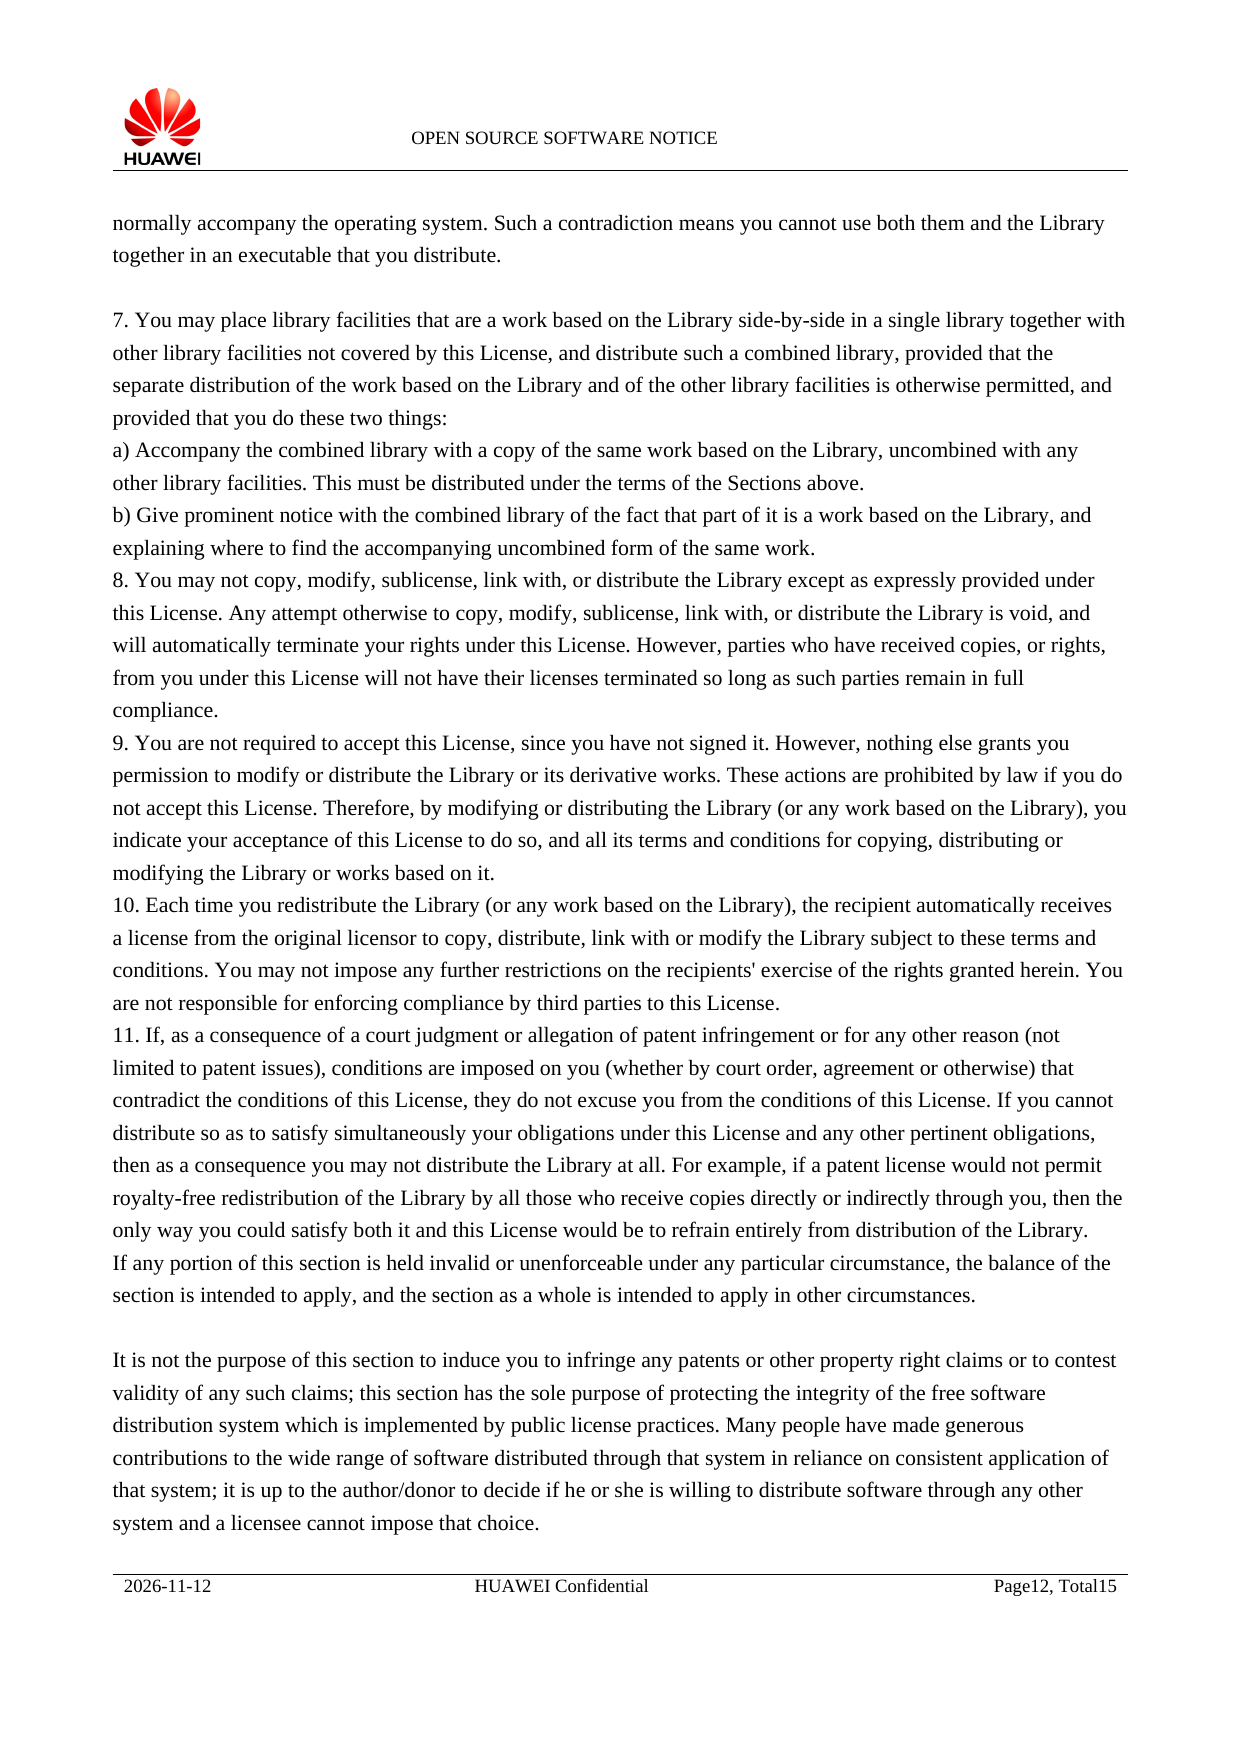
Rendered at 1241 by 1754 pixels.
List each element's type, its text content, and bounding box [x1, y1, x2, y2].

picture [124, 88, 201, 165]
